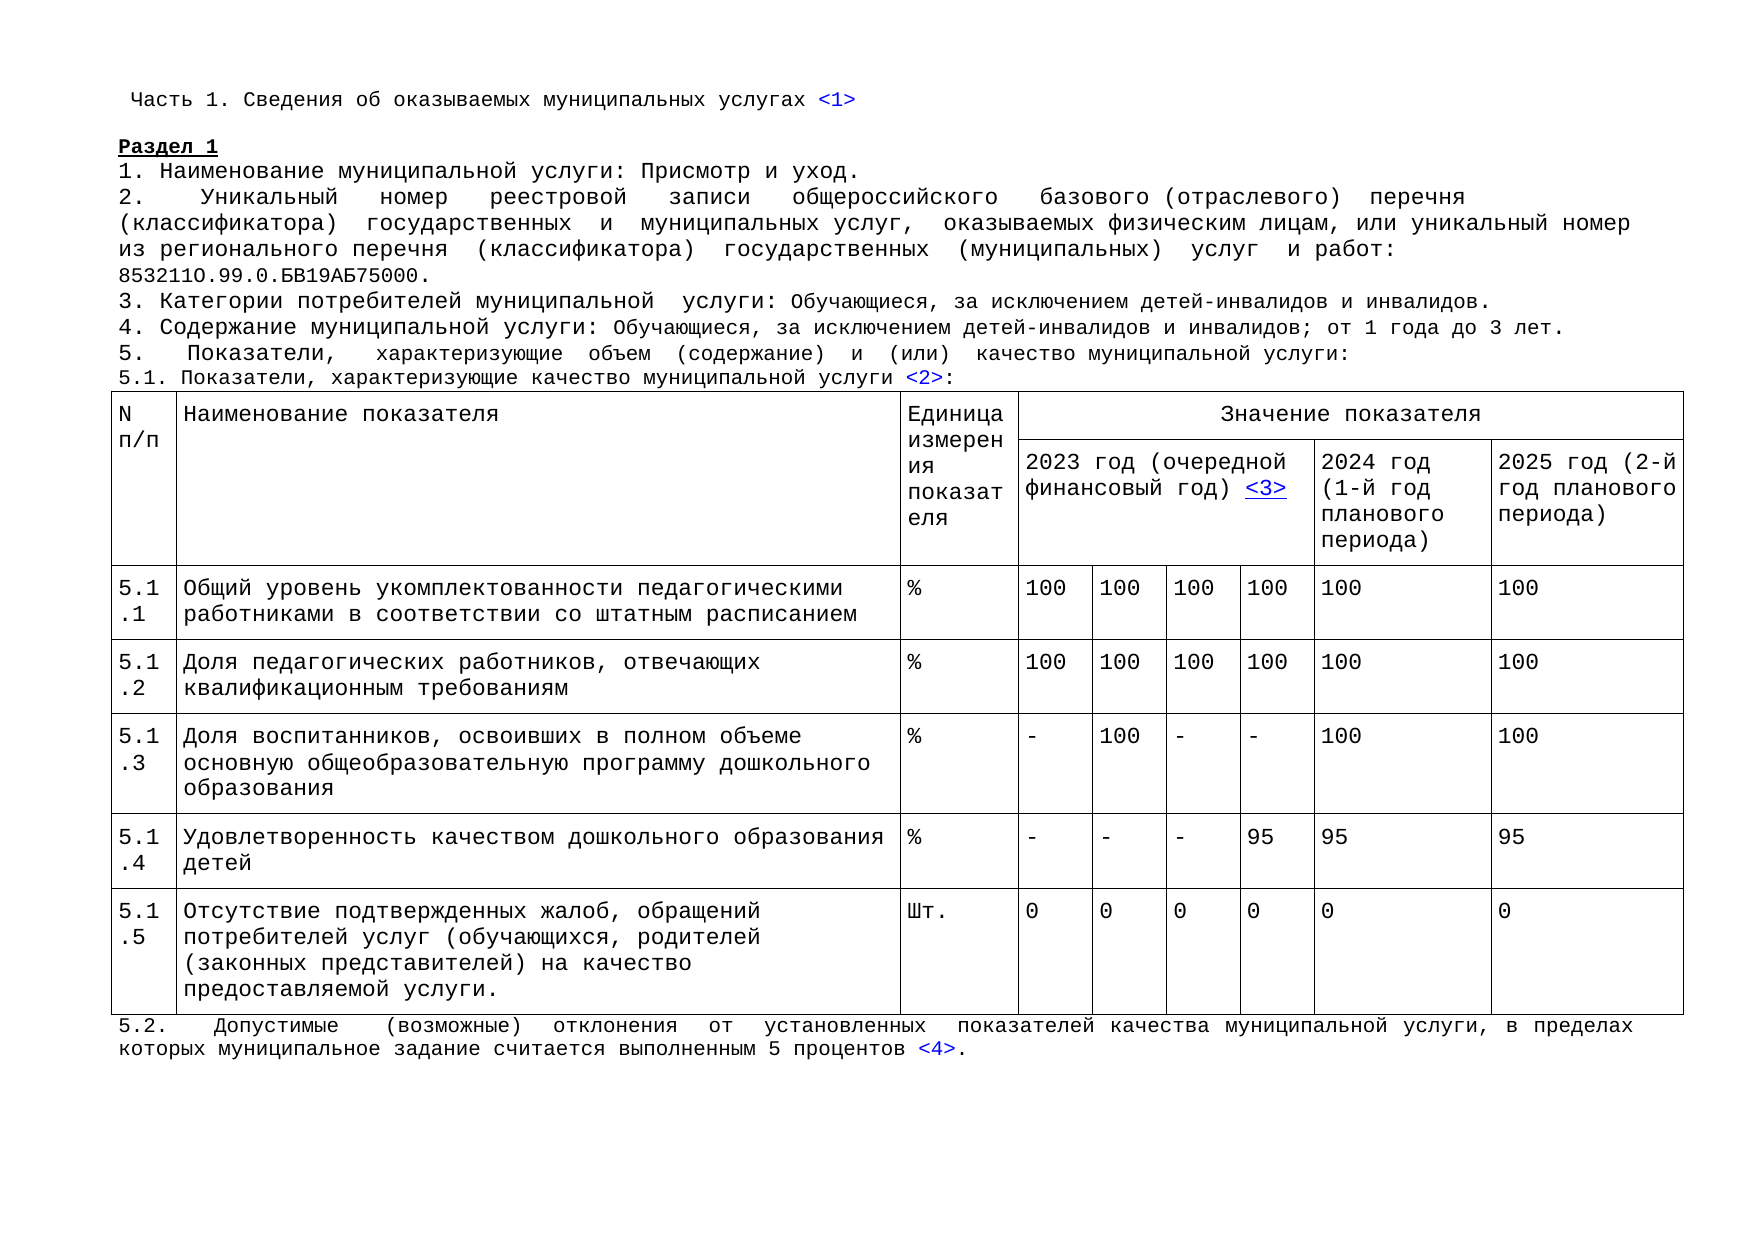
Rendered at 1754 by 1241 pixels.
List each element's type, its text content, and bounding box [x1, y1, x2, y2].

table_cell 100 [1241, 566, 1314, 639]
text 4. Содержание муниципальной услуги: Обучающиеся, за исключением детей-инвалидов и инвалидов; от 1 года до 3 лет. [118, 315, 1636, 341]
table_cell - [1019, 814, 1092, 887]
table_cell - [1019, 714, 1092, 813]
text 5.1. Показатели, характеризующие качество муниципальной услуги <2>: [118, 367, 1636, 391]
text 5. Показатели, характеризующие объем (содержание) и (или) качество муниципальной услуги: [118, 341, 1636, 367]
table_cell 5.1.4 [112, 814, 176, 887]
table_cell 5.1.1 [112, 566, 176, 639]
table_cell 2025 год (2-й год планового периода) [1492, 440, 1683, 565]
table_cell 95 [1315, 814, 1491, 887]
table_cell 0 [1241, 889, 1314, 1013]
table_cell - [1241, 714, 1314, 813]
table_cell - [1167, 714, 1240, 813]
table_cell 100 [1167, 566, 1240, 639]
table_header Единица измерения показателя [901, 392, 1018, 565]
text 1. Наименование муниципальной услуги: Присмотр и уход. [118, 159, 1636, 185]
table_cell 2024 год (1-й год планового периода) [1315, 440, 1491, 565]
table_cell 95 [1241, 814, 1314, 887]
table_cell 2023 год (очередной финансовый год) <3> [1019, 440, 1314, 565]
table_cell 5.1.5 [112, 889, 176, 1013]
table_cell - [1093, 814, 1166, 887]
table_cell 0 [1093, 889, 1166, 1013]
table_cell 0 [1492, 889, 1683, 1013]
table_cell 0 [1019, 889, 1092, 1013]
table_cell 100 [1241, 640, 1314, 713]
table_cell 100 [1492, 714, 1683, 813]
table_cell 100 [1315, 640, 1491, 713]
table_cell Отсутствие подтвержденных жалоб, обращений потребителей услуг (обучающихся, родителей (законных представителей) на качество предоставляемой услуги. [177, 889, 900, 1013]
table_cell 100 [1019, 566, 1092, 639]
table_cell % [901, 814, 1018, 887]
table_cell 100 [1019, 640, 1092, 713]
table_cell 100 [1167, 640, 1240, 713]
table_cell - [1167, 814, 1240, 887]
table_cell 100 [1093, 714, 1166, 813]
table_cell 5.1.3 [112, 714, 176, 813]
table_cell 5.1.2 [112, 640, 176, 713]
table_cell 100 [1492, 566, 1683, 639]
text Часть 1. Сведения об оказываемых муниципальных услугах <1> [118, 88, 1636, 112]
table_header N п/п [112, 392, 176, 565]
table_cell Общий уровень укомплектованности педагогическими работниками в соответствии со штатным расписанием [177, 566, 900, 639]
table_header Значение показателя [1019, 392, 1683, 439]
text 5.2. Допустимые (возможные) отклонения от установленных показателей качества муниципальной услуги, в пределах которых муниципальное задание считается выполненным 5 процентов <4>. [118, 1015, 1636, 1062]
table_cell 100 [1093, 566, 1166, 639]
table_cell 100 [1093, 640, 1166, 713]
text 2. Уникальный номер реестровой записи общероссийского базового (отраслевого) перечня (классификатора) государственных и муниципальных услуг, оказываемых физическим лицам, или уникальный номер из регионального перечня (классификатора) государственных (муниципальных) услуг и работ: 853211О.99.0.БВ19АБ75000. [118, 185, 1636, 289]
table_cell Доля воспитанников, освоивших в полном объеме основную общеобразовательную программу дошкольного образования [177, 714, 900, 813]
table_cell 100 [1492, 640, 1683, 713]
table_cell 100 [1315, 566, 1491, 639]
table_cell 100 [1315, 714, 1491, 813]
table_header Наименование показателя [177, 392, 900, 565]
text 3. Категории потребителей муниципальной услуги: Обучающиеся, за исключением детей-инвалидов и инвалидов. [118, 289, 1636, 315]
table_cell % [901, 640, 1018, 713]
table_cell 0 [1167, 889, 1240, 1013]
text Раздел 1 [118, 136, 1636, 159]
table_cell 95 [1492, 814, 1683, 887]
table_cell Шт. [901, 889, 1018, 1013]
table_cell % [901, 566, 1018, 639]
table_cell 0 [1315, 889, 1491, 1013]
table_cell % [901, 714, 1018, 813]
table_cell Удовлетворенность качеством дошкольного образования детей [177, 814, 900, 887]
table_cell Доля педагогических работников, отвечающих квалификационным требованиям [177, 640, 900, 713]
